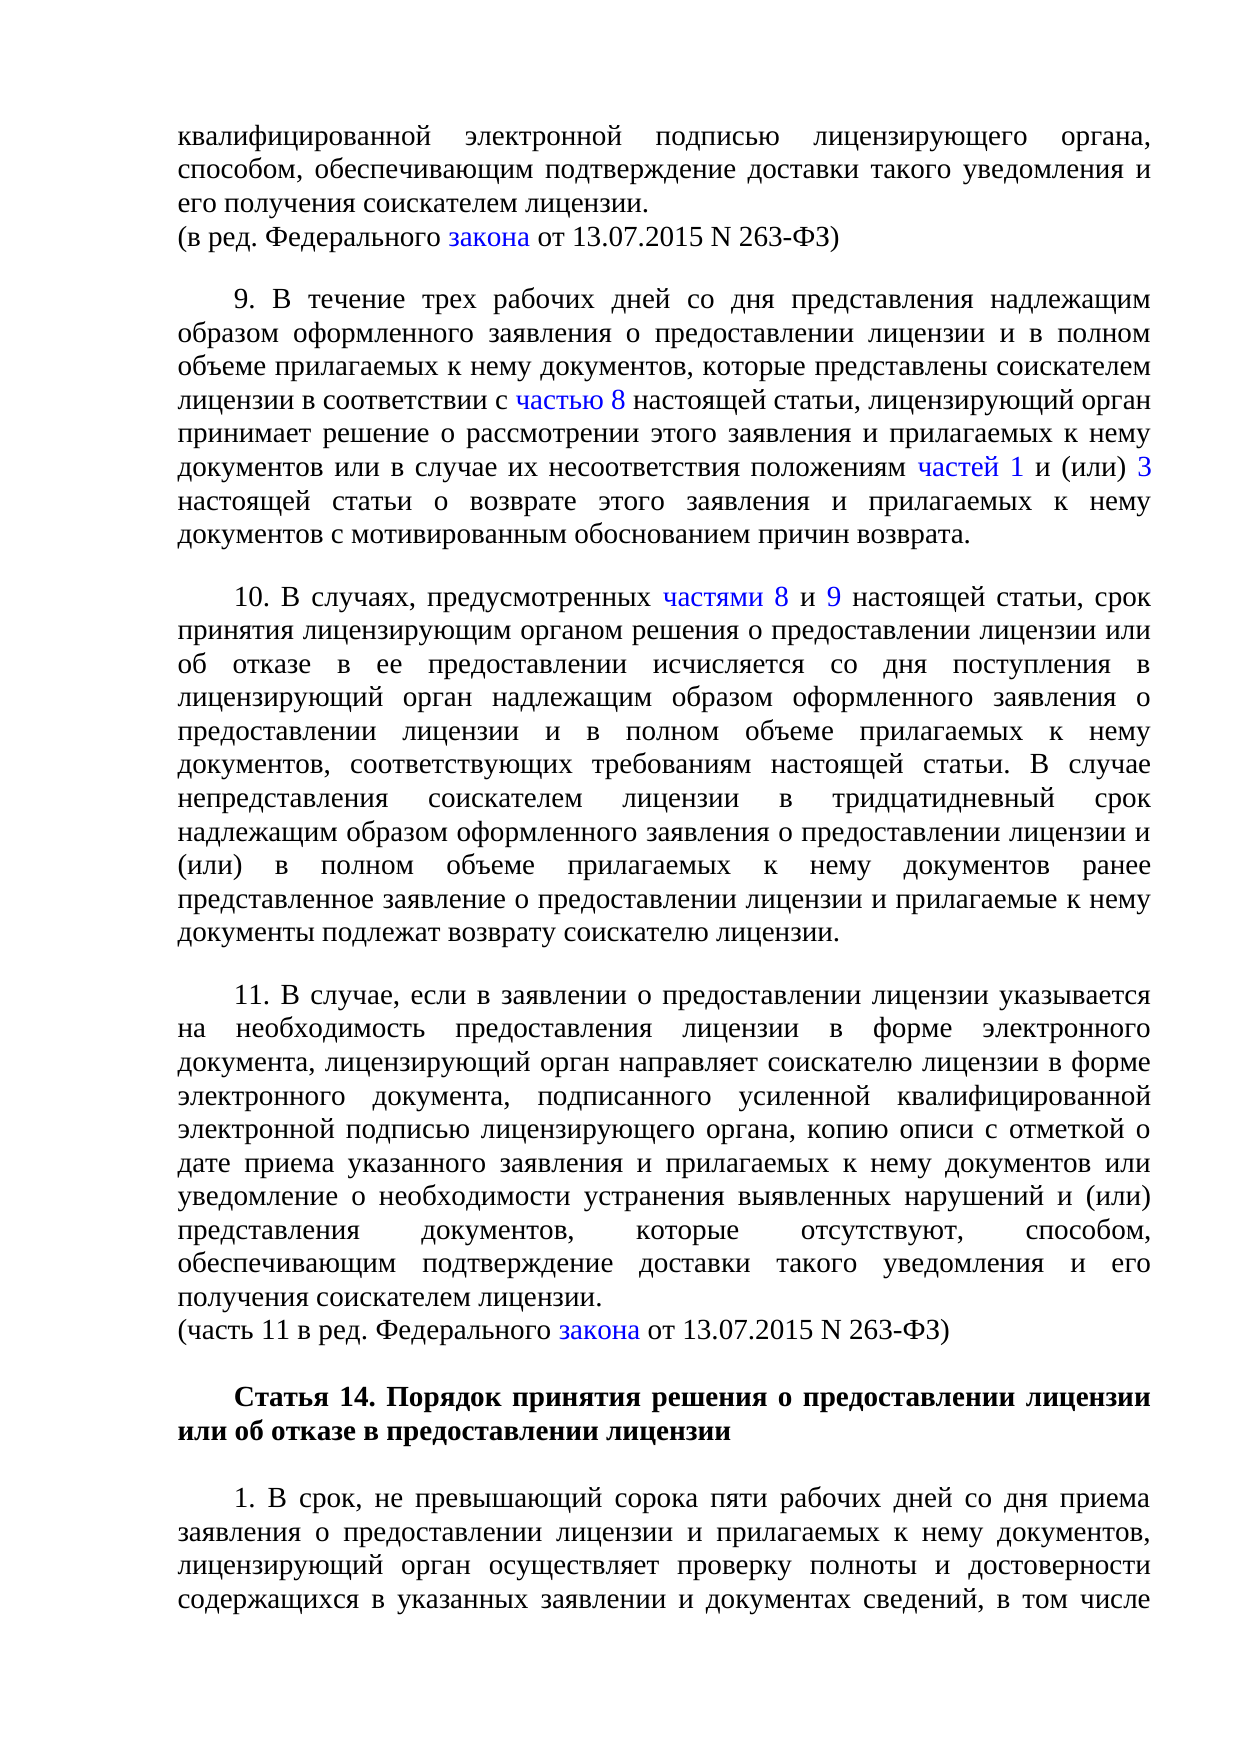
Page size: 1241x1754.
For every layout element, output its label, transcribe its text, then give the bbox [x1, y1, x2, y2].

text Статья 14. Порядок принятия решения о предоставлении лицензии или об отказе в предоставлении лицензии [177, 1379, 1152, 1447]
text (часть 11 в ред. Федерального закона от 13.07.2015 N 263-ФЗ) [177, 1312, 1152, 1346]
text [177, 1480, 1152, 1614]
text (в ред. Федерального закона от 13.07.2015 N 263-ФЗ) [177, 219, 1152, 252]
text 10. В случаях, предусмотренных частями 8 и 9 настоящей статьи, срок принятия лицензирующим органом решения о предоставлении лицензии или об отказе в ее предоставлении исчисляется со дня поступления в лицензирующий орган надлежащим образом оформленного заявления о предоставлении лицензии и в полном объеме прилагаемых к нему документов, соответствующих требованиям настоящей статьи. В случае непредставления соискателем лицензии в тридцатидневный срок надлежащим образом оформленного заявления о предоставлении лицензии и (или) в полном объеме прилагаемых к нему документов ранее представленное заявление о предоставлении лицензии и прилагаемые к нему документы подлежат возврату соискателю лицензии. [177, 579, 1152, 948]
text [177, 118, 1152, 219]
text 11. В случае, если в заявлении о предоставлении лицензии указывается на необходимость предоставления лицензии в форме электронного документа, лицензирующий орган направляет соискателю лицензии в форме электронного документа, подписанного усиленной квалифицированной электронной подписью лицензирующего органа, копию описи с отметкой о дате приема указанного заявления и прилагаемых к нему документов или уведомление о необходимости устранения выявленных нарушений и (или) представления документов, которые отсутствуют, способом, обеспечивающим подтверждение доставки такого уведомления и его получения соискателем лицензии. [177, 977, 1152, 1312]
text 9. В течение трех рабочих дней со дня представления надлежащим образом оформленного заявления о предоставлении лицензии и в полном объеме прилагаемых к нему документов, которые представлены соискателем лицензии в соответствии с частью 8 настоящей статьи, лицензирующий орган принимает решение о рассмотрении этого заявления и прилагаемых к нему документов или в случае их несоответствия положениям частей 1 и (или) 3 настоящей статьи о возврате этого заявления и прилагаемых к нему документов с мотивированным обоснованием причин возврата. [177, 281, 1152, 550]
